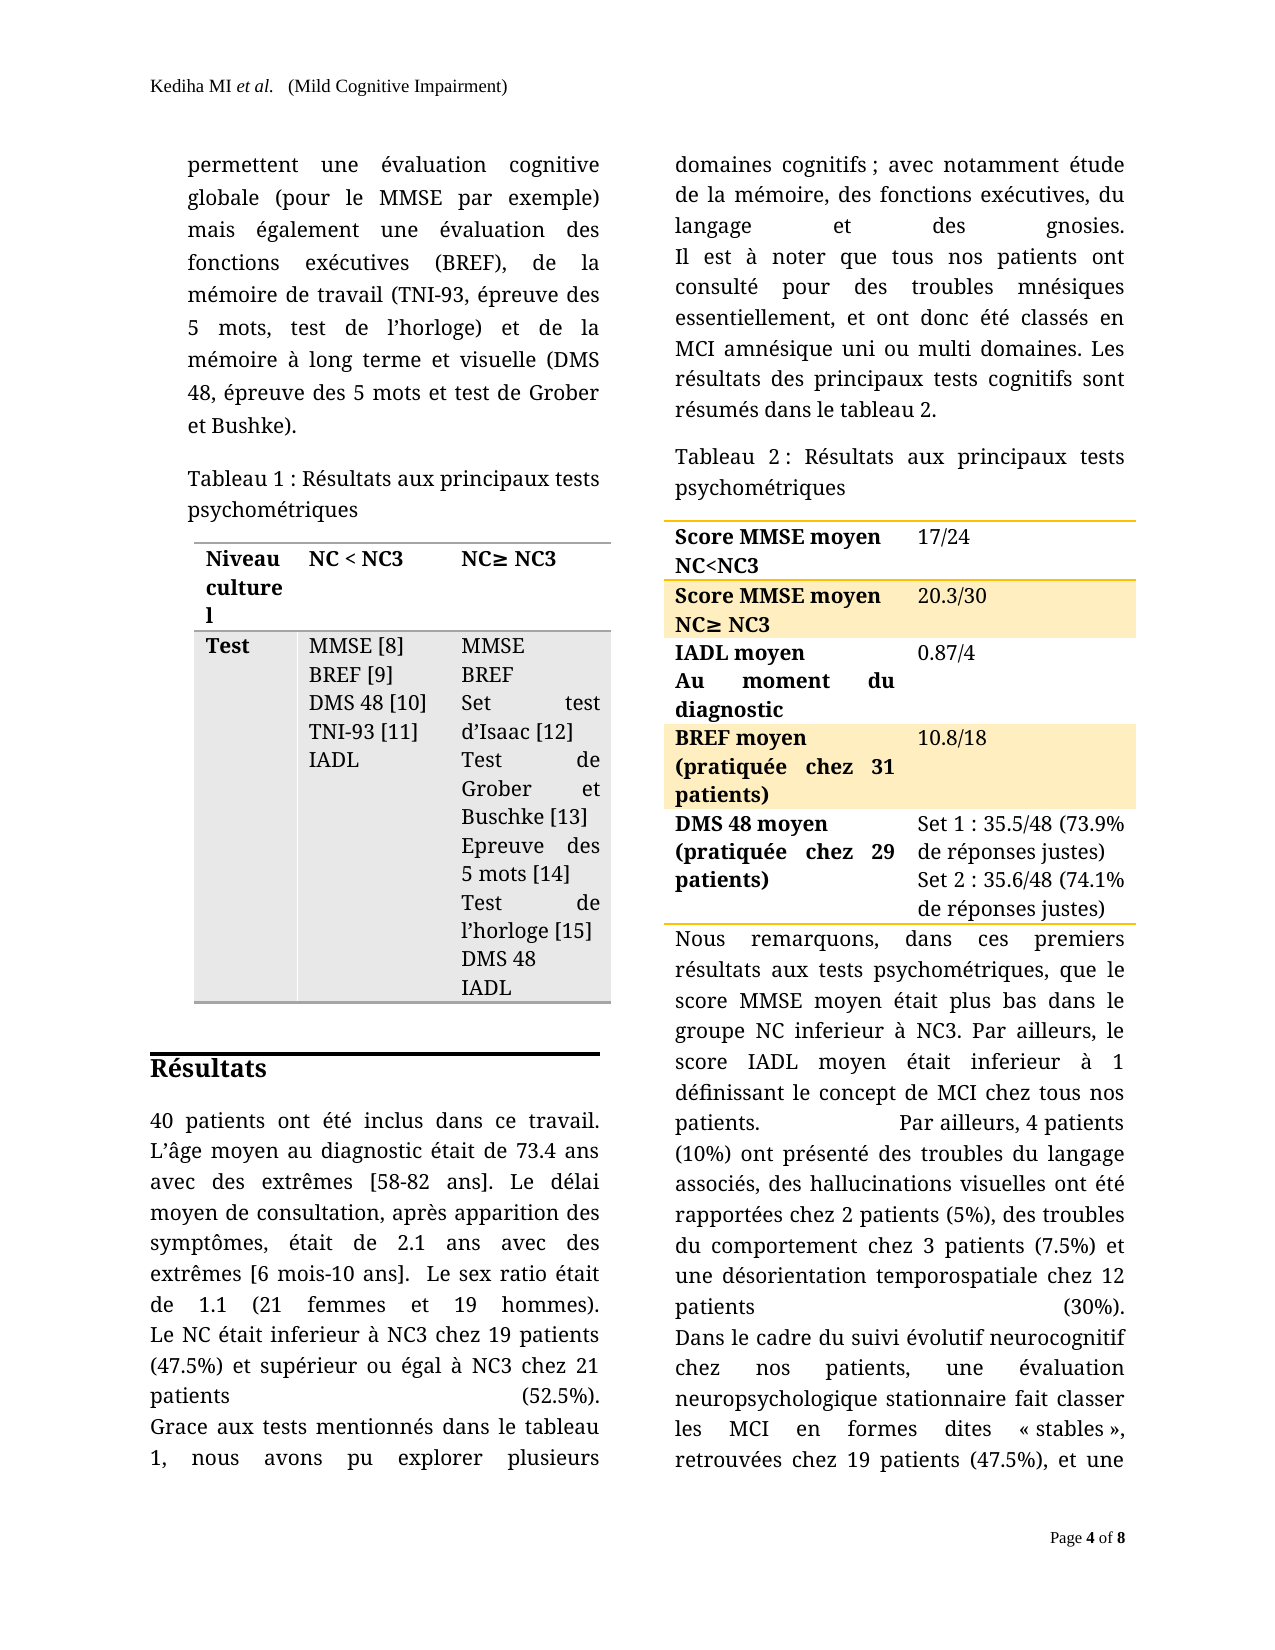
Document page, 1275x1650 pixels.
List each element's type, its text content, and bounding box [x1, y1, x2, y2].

table_cell Test [194, 632, 297, 1001]
text 40 patients ont été inclus dans ce travail. L’âge moyen au diagnostic était de 73.4 ans avec des extrêmes [58-82 ans]. Le délai moyen de consultation, après apparition des symptômes, était de 2.1 ans avec des extrêmes [6 mois-10 ans]. Le sex ratio était de 1.1 (21 femmes et 19 hommes). Le NC était inferieur à NC3 chez 19 patients (47.5%) et supérieur ou égal à NC3 chez 21 patients (52.5%). Grace aux tests mentionnés dans le tableau 1, nous avons pu explorer plusieurs domaines cognitifs ; avec notamment étude de la mémoire, des fonctions exécutives, du langage et des gnosies. Il est à noter que tous nos patients ont consulté pour des troubles mnésiques essentiellement, et ont donc été classés en MCI amnésique uni ou multi domaines. Les résultats des principaux tests cognitifs sont résumés dans le tableau 2. [150, 1106, 600, 1471]
text 40 patients ont été inclus dans ce travail. L’âge moyen au diagnostic était de 73.4 ans avec des extrêmes [58-82 ans]. Le délai moyen de consultation, après apparition des symptômes, était de 2.1 ans avec des extrêmes [6 mois-10 ans]. Le sex ratio était de 1.1 (21 femmes et 19 hommes). Le NC était inferieur à NC3 chez 19 patients (47.5%) et supérieur ou égal à NC3 chez 21 patients (52.5%). Grace aux tests mentionnés dans le tableau 1, nous avons pu explorer plusieurs domaines cognitifs ; avec notamment étude de la mémoire, des fonctions exécutives, du langage et des gnosies. Il est à noter que tous nos patients ont consulté pour des troubles mnésiques essentiellement, et ont donc été classés en MCI amnésique uni ou multi domaines. Les résultats des principaux tests cognitifs sont résumés dans le tableau 2. [675, 150, 1125, 423]
text Tableau 1 : Résultats aux principaux tests psychométriques [187, 464, 600, 523]
table_header Niveau culturel [194, 544, 297, 629]
table_cell 0.87/4 [906, 638, 1136, 723]
table_cell Set 1 : 35.5/48 (73.9% de réponses justes) Set 2 : 35.6/48 (74.1% de réponses justes) [906, 809, 1136, 922]
table_cell 10.8/18 [906, 724, 1136, 809]
table_cell MMSE [8] BREF [9] DMS 48 [10] TNI-93 [11] IADL [298, 632, 450, 1001]
table_header Score MMSE moyen NC<NC3 [664, 522, 906, 579]
table_cell 20.3/30 [906, 581, 1136, 638]
table_cell BREF moyen (pratiquée chez 31 patients) [664, 724, 906, 809]
table_header 17/24 [906, 522, 1136, 579]
text Tableau 2 : Résultats aux principaux tests psychométriques [675, 442, 1125, 501]
table_header NC≥ NC3 [450, 544, 611, 629]
table_cell DMS 48 moyen (pratiquée chez 29 patients) [664, 809, 906, 922]
list Résultats [150, 1056, 600, 1082]
table_cell MMSE BREF Set test d’Isaac [12] Test de Grober et Buschke [13] Epreuve des 5 mots [14] Test de l’horloge [15] DMS 48 IADL [450, 632, 611, 1001]
table_cell Score MMSE moyen NC≥ NC3 [664, 581, 906, 638]
table_header NC < NC3 [298, 544, 450, 629]
table_cell IADL moyen Au moment du diagnostic [664, 638, 906, 723]
